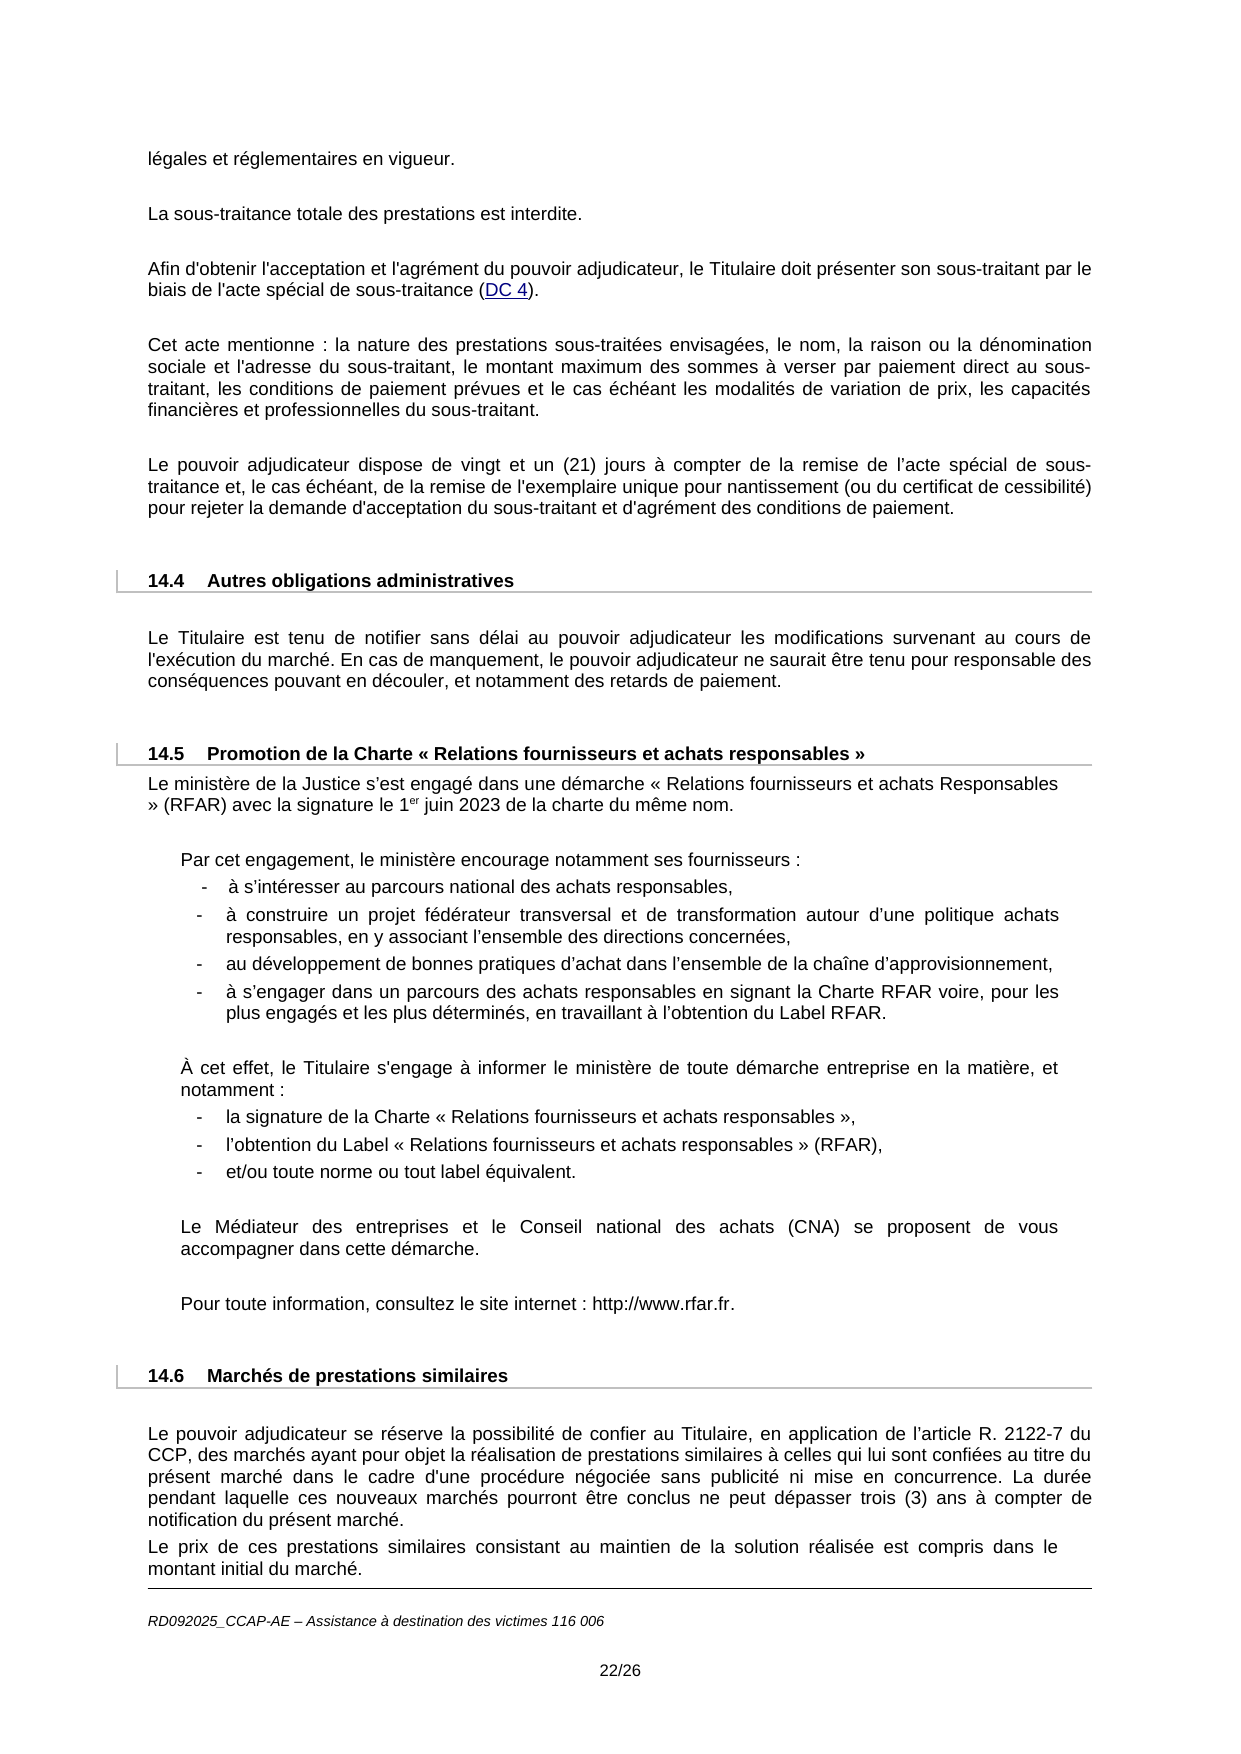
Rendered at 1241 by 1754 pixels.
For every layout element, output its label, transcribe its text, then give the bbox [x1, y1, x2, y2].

text Le pouvoir adjudicateur se réserve la possibilité de confier au Titulaire, en application de l’article R. 2122-7 du CCP, des marchés ayant pour objet la réalisation de prestations similaires à celles qui lui sont confiées au titre du présent marché dans le cadre d'une procédure négociée sans publicité ni mise en concurrence. La durée pendant laquelle ces nouveaux marchés pourront être conclus ne peut dépasser trois (3) ans à compter de notification du présent marché. [148, 1422, 1092, 1530]
text Le ministère de la Justice s’est engagé dans une démarche « Relations fournisseurs et achats Responsables » (RFAR) avec la signature le 1er juin 2023 de la charte du même nom. [148, 772, 1059, 815]
text - l’obtention du Label « Relations fournisseurs et achats responsables » (RFAR), [196, 1133, 1059, 1155]
text Le Titulaire est tenu de notifier sans délai au pouvoir adjudicateur les modifications survenant au cours de l'exécution du marché. En cas de manquement, le pouvoir adjudicateur ne saurait être tenu pour responsable des conséquences pouvant en découler, et notamment des retards de paiement. [148, 627, 1092, 692]
text - à construire un projet fédérateur transversal et de transformation autour d’une politique achats responsables, en y associant l’ensemble des directions concernées, [196, 904, 1059, 947]
text - au développement de bonnes pratiques d’achat dans l’ensemble de la chaîne d’approvisionnement, [196, 953, 1059, 974]
text Le Médiateur des entreprises et le Conseil national des achats (CNA) se proposent de vous accompagner dans cette démarche. [180, 1216, 1059, 1259]
text Cet acte mentionne : la nature des prestations sous-traitées envisagées, le nom, la raison ou la dénomination sociale et l'adresse du sous-traitant, le montant maximum des sommes à verser par paiement direct au sous-traitant, les conditions de paiement prévues et le cas échéant les modalités de variation de prix, les capacités financières et professionnelles du sous-traitant. [148, 334, 1092, 421]
text À cet effet, le Titulaire s'engage à informer le ministère de toute démarche entreprise en la matière, et notamment : [180, 1057, 1059, 1100]
text Promotion de la Charte « Relations fournisseurs et achats responsables » [118, 743, 1092, 764]
text Afin d'obtenir l'acceptation et l'agrément du pouvoir adjudicateur, le Titulaire doit présenter son sous-traitant par le biais de l'acte spécial de sous-traitance (DC 4). [148, 258, 1092, 301]
text Le prix de ces prestations similaires consistant au maintien de la solution réalisée est compris dans le montant initial du marché. [148, 1536, 1059, 1579]
text Autres obligations administratives [118, 570, 1092, 591]
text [148, 148, 1092, 169]
text La sous-traitance totale des prestations est interdite. [148, 203, 1092, 224]
text Par cet engagement, le ministère encourage notamment ses fournisseurs : [180, 849, 1059, 870]
text - et/ou toute norme ou tout label équivalent. [196, 1161, 1059, 1183]
text Marchés de prestations similaires [118, 1365, 1092, 1387]
text - la signature de la Charte « Relations fournisseurs et achats responsables », [196, 1106, 1059, 1128]
text - à s’intéresser au parcours national des achats responsables, [180, 876, 1059, 898]
text Le pouvoir adjudicateur dispose de vingt et un (21) jours à compter de la remise de l’acte spécial de sous-traitance et, le cas échéant, de la remise de l'exemplaire unique pour nantissement (ou du certificat de cessibilité) pour rejeter la demande d'acceptation du sous-traitant et d'agrément des conditions de paiement. [148, 454, 1092, 519]
text - à s’engager dans un parcours des achats responsables en signant la Charte RFAR voire, pour les plus engagés et les plus déterminés, en travaillant à l’obtention du Label RFAR. [196, 980, 1059, 1023]
text Pour toute information, consultez le site internet : http://www.rfar.fr. [180, 1293, 1059, 1314]
